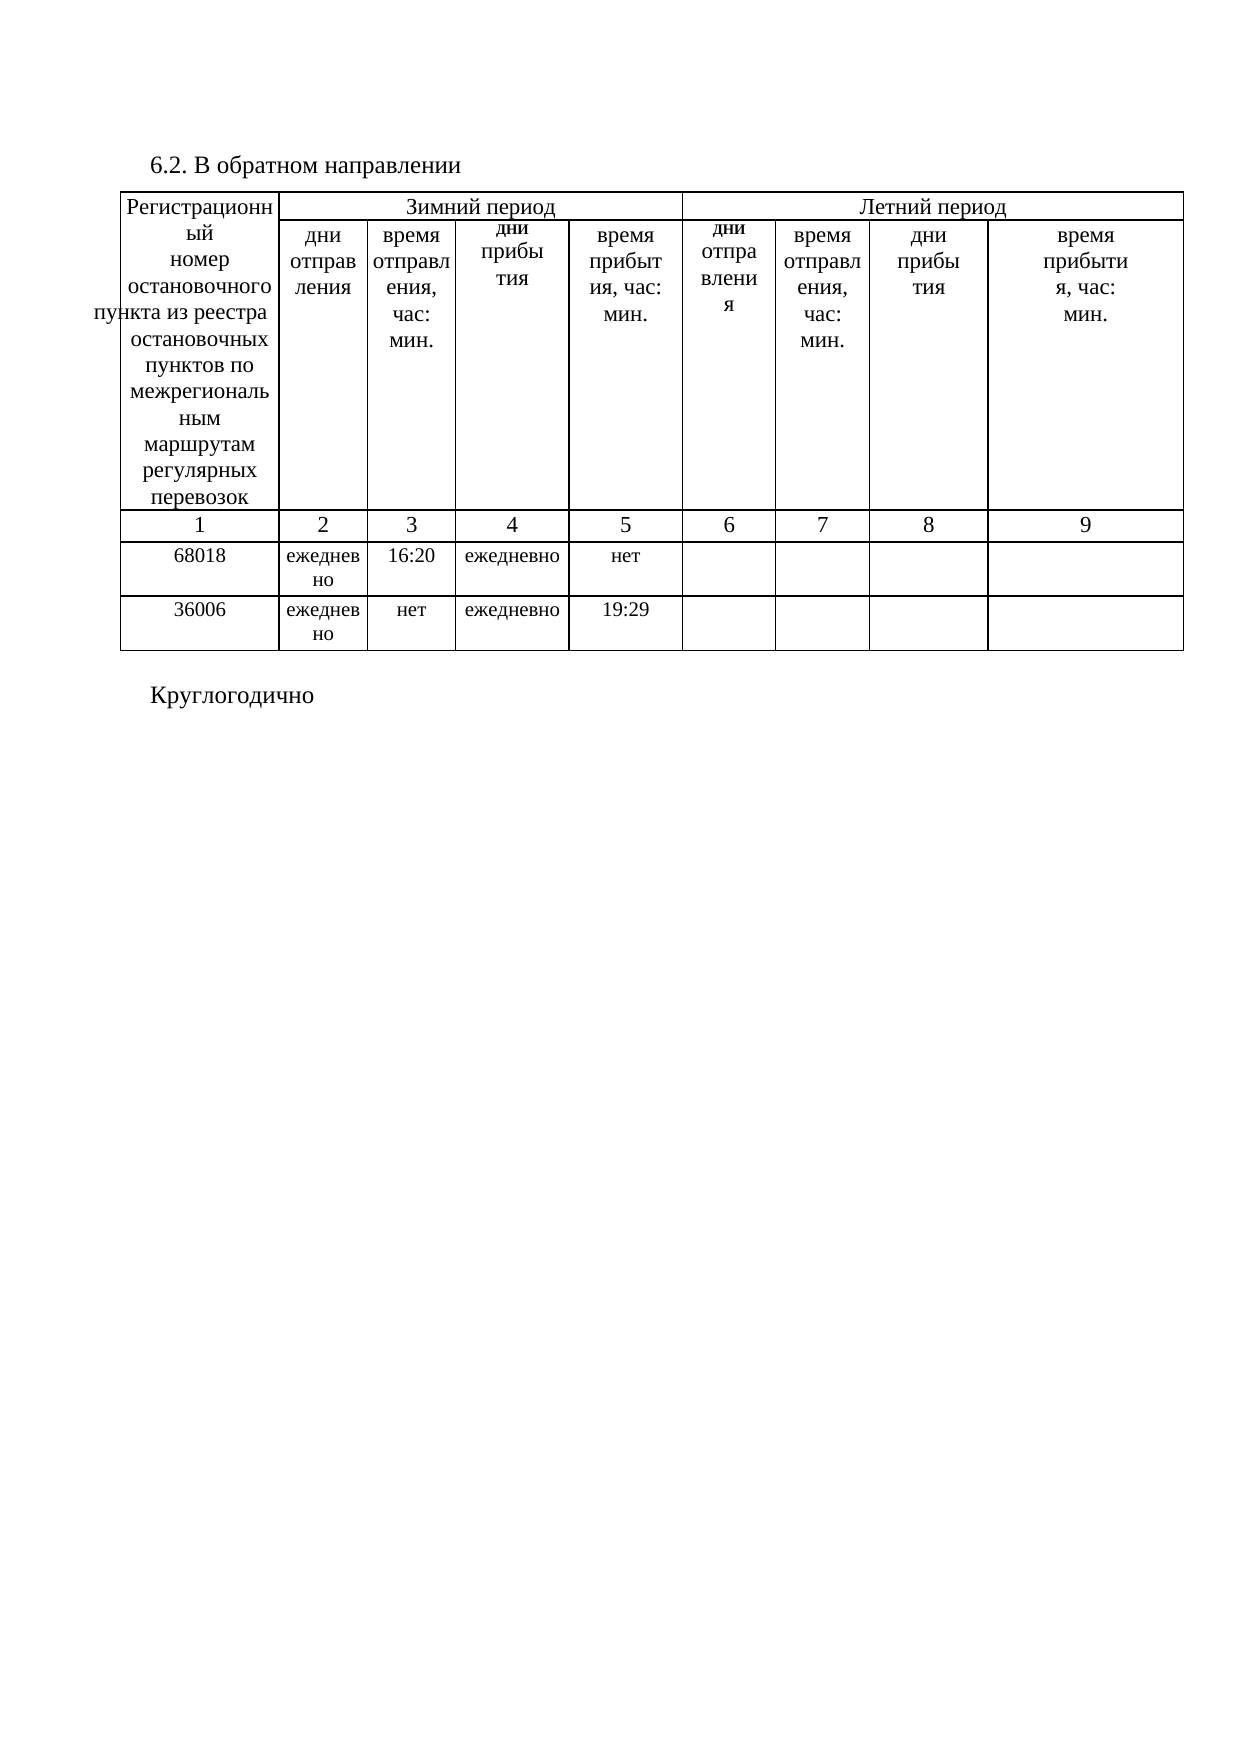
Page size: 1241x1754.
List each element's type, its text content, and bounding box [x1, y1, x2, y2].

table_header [121, 193, 278, 509]
table_cell ежедневно [456, 543, 568, 595]
table_cell [776, 597, 869, 650]
table_cell 16:20 [368, 543, 455, 595]
table_cell 6 [683, 511, 775, 541]
table_cell 19:29 [570, 597, 682, 650]
table_cell время отправл ения, час: мин. [368, 221, 455, 509]
table_cell 3 [368, 511, 455, 541]
table_cell 9 [989, 511, 1183, 541]
table_cell [683, 597, 775, 650]
table_cell время прибыт ия, час: мин. [570, 221, 682, 509]
table_cell 7 [776, 511, 869, 541]
table_cell время прибыти я, час: мин. [989, 221, 1183, 509]
table_cell 5 [570, 511, 682, 541]
table_header Летний период [683, 193, 1183, 219]
text Круглогодично [150, 680, 1090, 709]
table_cell дни отправ ления [280, 221, 367, 509]
table_cell ежедневно [280, 543, 367, 595]
table_header Зимний период [280, 193, 682, 219]
table_cell 1 [121, 511, 278, 541]
table_cell 2 [280, 511, 367, 541]
table_cell время отправл ения, час: мин. [776, 221, 869, 509]
table_cell [870, 543, 987, 595]
table_cell дни прибы тия [870, 221, 987, 509]
table_cell [989, 543, 1183, 595]
table_cell 36006 [121, 597, 278, 650]
table_cell [683, 543, 775, 595]
text 6.2. В обратном направлении [150, 150, 1090, 179]
table_cell ДНИ прибы тия [456, 221, 568, 509]
table_cell 68018 [121, 543, 278, 595]
table_cell нет [368, 597, 455, 650]
table_cell 4 [456, 511, 568, 541]
table_cell ежедневно [280, 597, 367, 650]
table_cell [989, 597, 1183, 650]
table_cell ДНИ отпра влени я [683, 221, 775, 509]
table_cell [776, 543, 869, 595]
table_cell [870, 597, 987, 650]
table_cell 8 [870, 511, 987, 541]
table_cell нет [570, 543, 682, 595]
table_cell ежедневно [456, 597, 568, 650]
